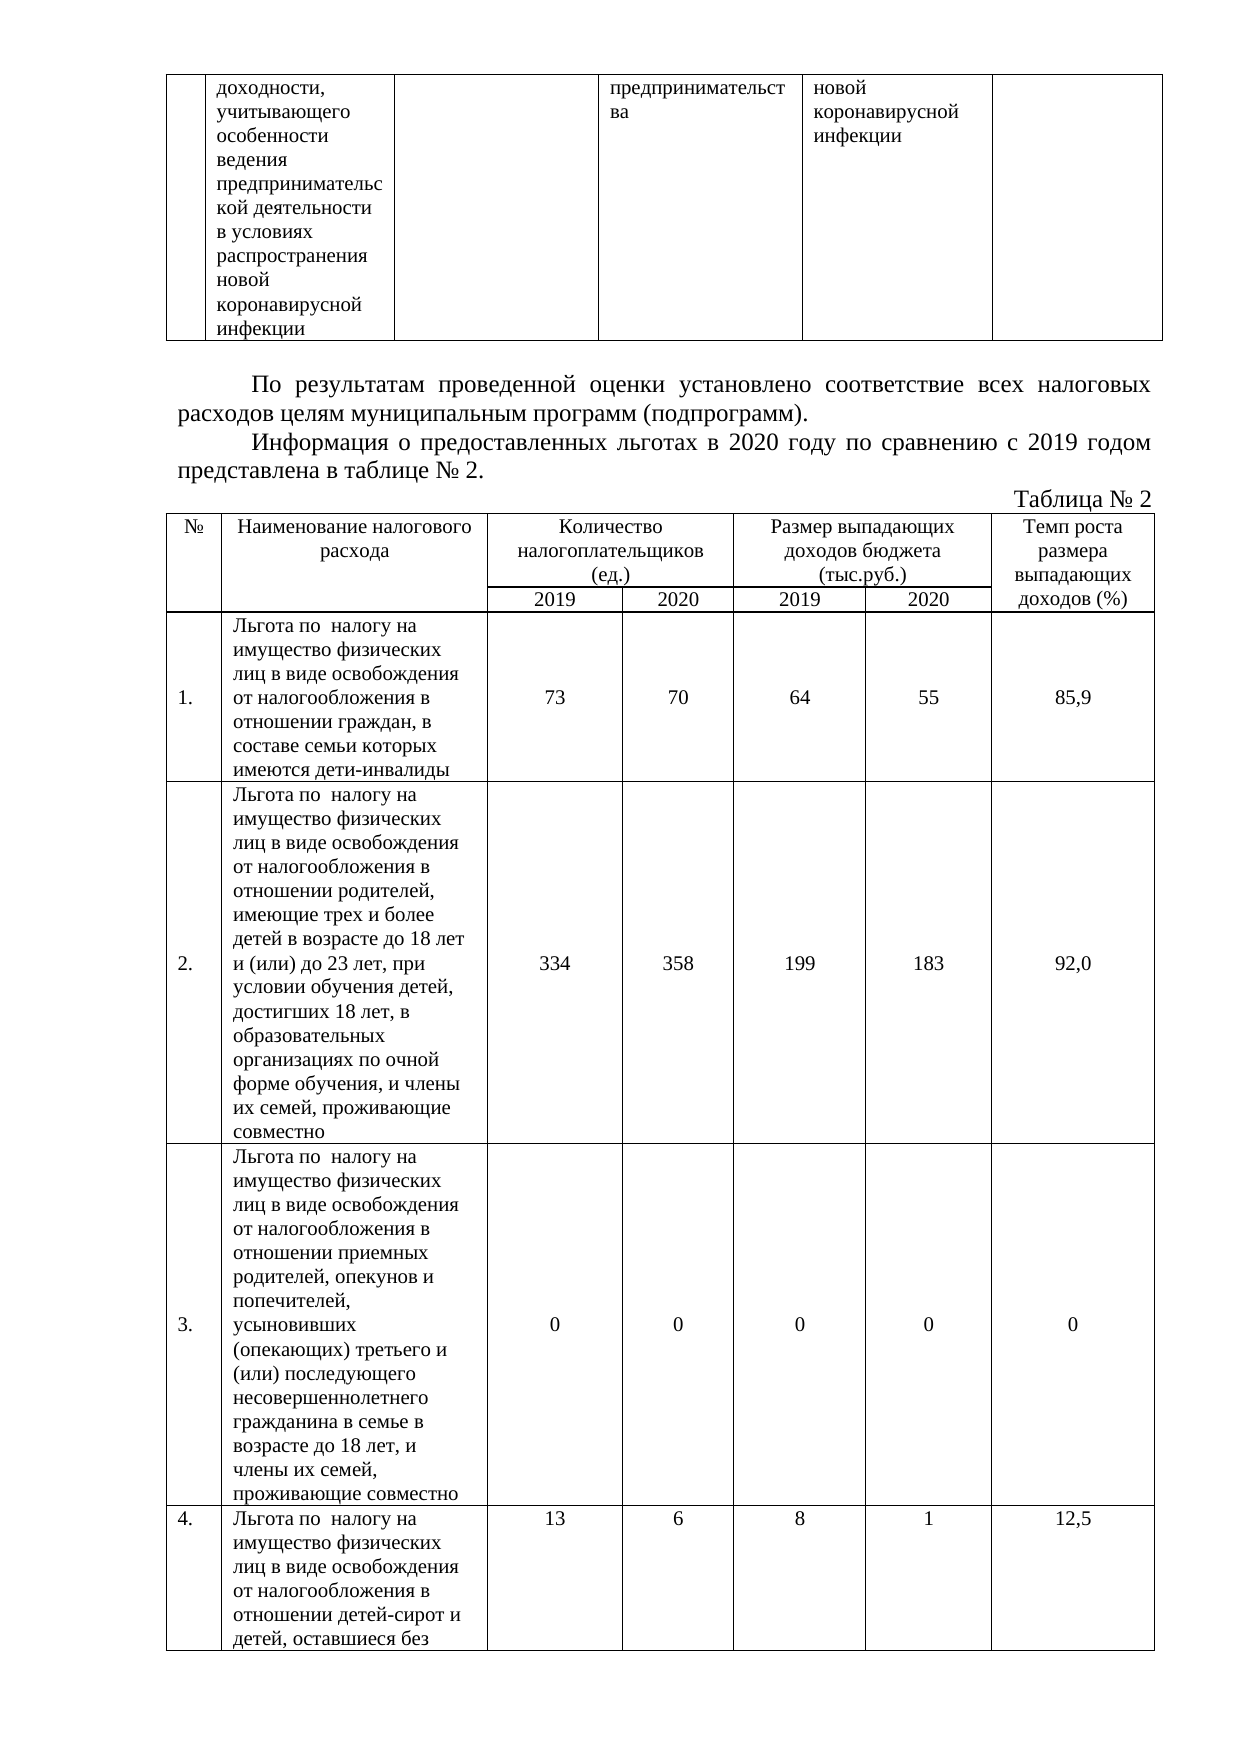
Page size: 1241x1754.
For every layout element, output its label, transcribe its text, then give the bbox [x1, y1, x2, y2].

table_cell 0 [734, 1144, 865, 1505]
table_cell 2019 [488, 588, 622, 611]
table_cell 85,9 [992, 613, 1154, 781]
table_cell 334 [488, 782, 622, 1143]
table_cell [599, 75, 802, 339]
table_cell 64 [734, 613, 865, 781]
table_cell Льгота по налогу на имущество физических лиц в виде освобождения от налогообложения в отношении граждан, в составе семьи которых имеются дети-инвалиды [222, 613, 487, 781]
table_cell 0 [488, 1144, 622, 1505]
table_cell 2. [167, 782, 221, 1143]
table_cell 2020 [623, 588, 733, 611]
table_header Размер выпадающих доходов бюджета (тыс.руб.) [734, 514, 991, 586]
table_cell 2020 [866, 588, 991, 611]
table_header Темп роста размера выпадающих доходов (%) [992, 514, 1154, 611]
table_header Количество налогоплательщиков (ед.) [488, 514, 733, 586]
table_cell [222, 1506, 487, 1650]
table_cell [803, 75, 992, 339]
table_cell 55 [866, 613, 991, 781]
table_cell 2019 [734, 588, 865, 611]
table_cell 1 [866, 1506, 991, 1650]
table_cell 8. [167, 75, 205, 339]
table_cell 4. [167, 1506, 221, 1650]
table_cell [206, 75, 394, 339]
table_cell 358 [623, 782, 733, 1143]
table_cell 0 [992, 1144, 1154, 1505]
table_cell 12,5 [992, 1506, 1154, 1650]
table_header Наименование налогового расхода [222, 514, 487, 611]
text По результатам проведенной оценки установлено соответствие всех налоговых расходов целям муниципальным программ (подпрограмм). [177, 369, 1152, 427]
table_cell 199 [734, 782, 865, 1143]
table_cell 70 [623, 613, 733, 781]
table_cell 13 [488, 1506, 622, 1650]
table_cell 183 [866, 782, 991, 1143]
table_header № [167, 514, 221, 611]
table_cell 0 [623, 1144, 733, 1505]
table_cell Льгота по налогу на имущество физических лиц в виде освобождения от налогообложения в отношении приемных родителей, опекунов и попечителей, усыновивших (опекающих) третьего и (или) последующего несовершеннолетнего гражданина в семье в возрасте до 18 лет, и члены их семей, проживающие совместно [222, 1144, 487, 1505]
text Информация о предоставленных льготах в 2020 году по сравнению с 2019 годом представлена в таблице № 2. [177, 427, 1152, 484]
table_cell 8 [734, 1506, 865, 1650]
text Таблица № 2 [177, 484, 1152, 513]
table_cell 3. [167, 1144, 221, 1505]
table_cell 0 [866, 1144, 991, 1505]
table_cell 1. [167, 613, 221, 781]
table_cell Льгота по налогу на имущество физических лиц в виде освобождения от налогообложения в отношении родителей, имеющие трех и более детей в возрасте до 18 лет и (или) до 23 лет, при условии обучения детей, достигших 18 лет, в образовательных организациях по очной форме обучения, и члены их семей, проживающие совместно [222, 782, 487, 1143]
table_cell 92,0 [992, 782, 1154, 1143]
table_cell 73 [488, 613, 622, 781]
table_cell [993, 75, 1162, 339]
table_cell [395, 75, 598, 339]
table_cell 6 [623, 1506, 733, 1650]
